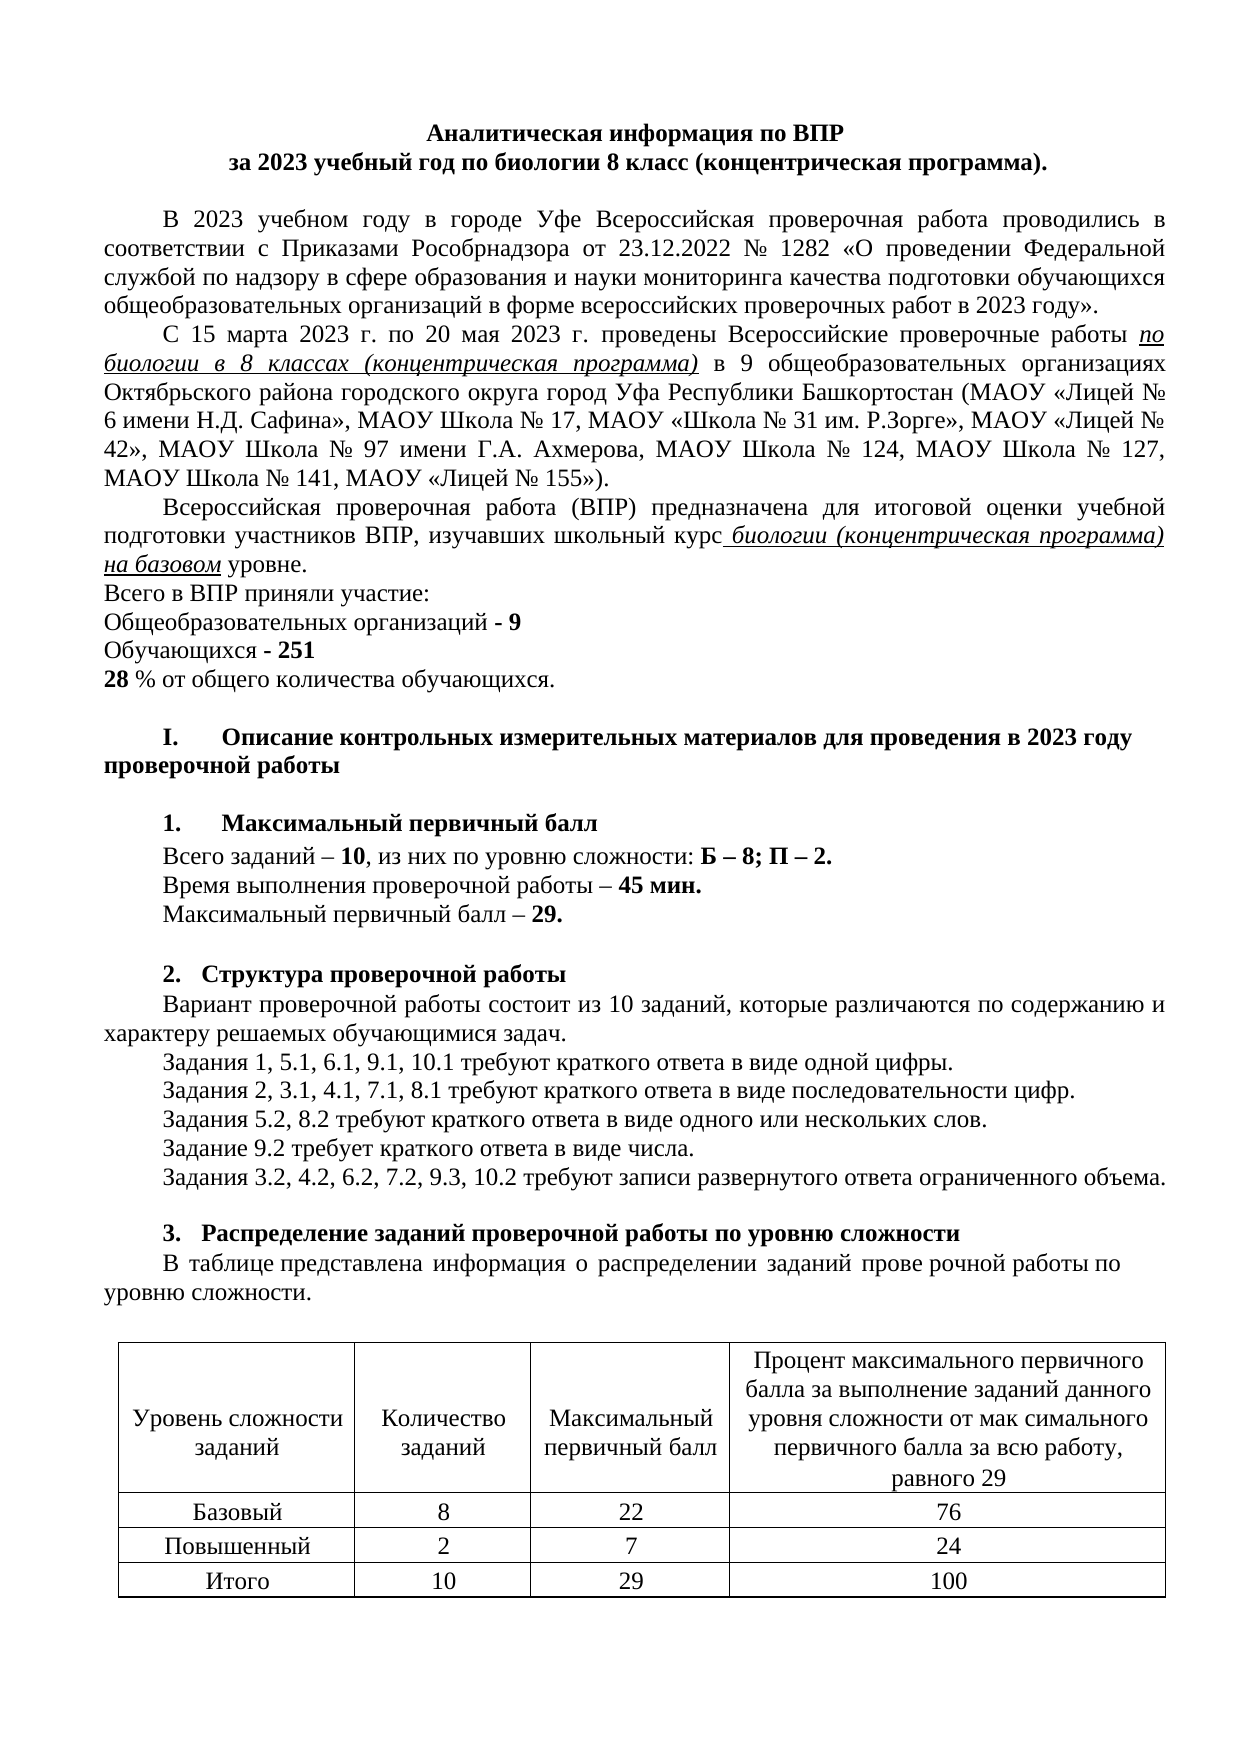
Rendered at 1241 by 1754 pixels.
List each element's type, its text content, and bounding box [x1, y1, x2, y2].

text Всего в ВПР приняли участие: [103, 578, 1167, 607]
text Всероссийская проверочная работа (ВПР) предназначена для итоговой оценки учебной подготовки участников ВПР, изучавших школьный курс биологии (концентрическая программа) на базовом уровне. [103, 492, 1167, 578]
table_cell Итого [119, 1563, 354, 1596]
table_cell 22 [531, 1493, 729, 1527]
text Задания 2, 3.1, 4.1, 7.1, 8.1 требуют краткого ответа в виде последовательности цифр. [103, 1076, 1167, 1104]
text за 2023 учебный год по биологии 8 класс (концентрическая программа). [103, 147, 1167, 176]
table_cell 7 [531, 1528, 729, 1562]
table_cell 10 [355, 1563, 530, 1596]
table_cell 100 [730, 1563, 1165, 1596]
text Задания 3.2, 4.2, 6.2, 7.2, 9.3, 10.2 требуют записи развернутого ответа ограниченного объема. [103, 1162, 1167, 1191]
table_header Уровень сложности заданий [119, 1343, 354, 1492]
table_header Количество заданий [355, 1343, 530, 1492]
text В таблице представлена информация о распределении заданий прове рочной работы по уровню сложности. [103, 1248, 1167, 1305]
list Описание контрольных измерительных материалов для проведения в 2023 году проверочной работы [103, 722, 1167, 779]
table_cell 2 [355, 1528, 530, 1562]
table_cell 76 [730, 1493, 1165, 1527]
table_cell Повышенный [119, 1528, 354, 1562]
text Вариант проверочной работы состоит из 10 заданий, которые различаются по содержанию и характеру решаемых обучающимися задач. [103, 989, 1167, 1047]
list Максимальный первичный балл [103, 808, 1167, 837]
table_cell Базовый [119, 1493, 354, 1527]
table_header Процент максимального первичного балла за выполнение заданий данного уровня сложности от мак симального первичного балла за всю работу, равного 29 [730, 1343, 1165, 1492]
text Обучающихся - 251 [103, 636, 1167, 664]
table_cell 8 [355, 1493, 530, 1527]
text 28 % от общего количества обучающихся. [103, 664, 1167, 693]
table_cell 29 [531, 1563, 729, 1596]
text Всего заданий – 10, из них по уровню сложности: Б – 8; П – 2. [103, 841, 1167, 870]
text Максимальный первичный балл – 29. [103, 899, 1167, 927]
text Задания 5.2, 8.2 требуют краткого ответа в виде одного или нескольких слов. [103, 1104, 1167, 1133]
subtitle Распределение заданий проверочной работы по уровню сложности [103, 1214, 1167, 1248]
text Аналитическая информация по ВПР [103, 118, 1167, 147]
table_header Максимальный первичный балл [531, 1343, 729, 1492]
text С 15 марта 2023 г. по 20 мая 2023 г. проведены Всероссийские проверочные работы по биологии в 8 классах (концентрическая программа) в 9 общеобразовательных организациях Октябрьского района городского округа город Уфа Республики Башкортостан (МАОУ «Лицей № 6 имени Н.Д. Сафина», МАОУ Школа № 17, МАОУ «Школа № 31 им. Р.Зорге», МАОУ «Лицей № 42», МАОУ Школа № 97 имени Г.А. Ахмерова, МАОУ Школа № 124, МАОУ Школа № 127, МАОУ Школа № 141, МАОУ «Лицей № 155»). [103, 319, 1167, 492]
subtitle Структура проверочной работы [103, 956, 1167, 989]
table_cell 24 [730, 1528, 1165, 1562]
text Задания 1, 5.1, 6.1, 9.1, 10.1 требуют краткого ответа в виде одной цифры. [103, 1047, 1167, 1076]
text Общеобразовательных организаций - 9 [103, 607, 1167, 636]
text Задание 9.2 требует краткого ответа в виде числа. [103, 1133, 1167, 1162]
text В 2023 учебном году в городе Уфе Всероссийская проверочная работа проводились в соответствии с Приказами Рособрнадзора от 23.12.2022 № 1282 «О проведении Федеральной службой по надзору в сфере образования и науки мониторинга качества подготовки обучающихся общеобразовательных организаций в форме всероссийских проверочных работ в 2023 году». [103, 204, 1167, 319]
text Время выполнения проверочной работы – 45 мин. [103, 870, 1167, 899]
